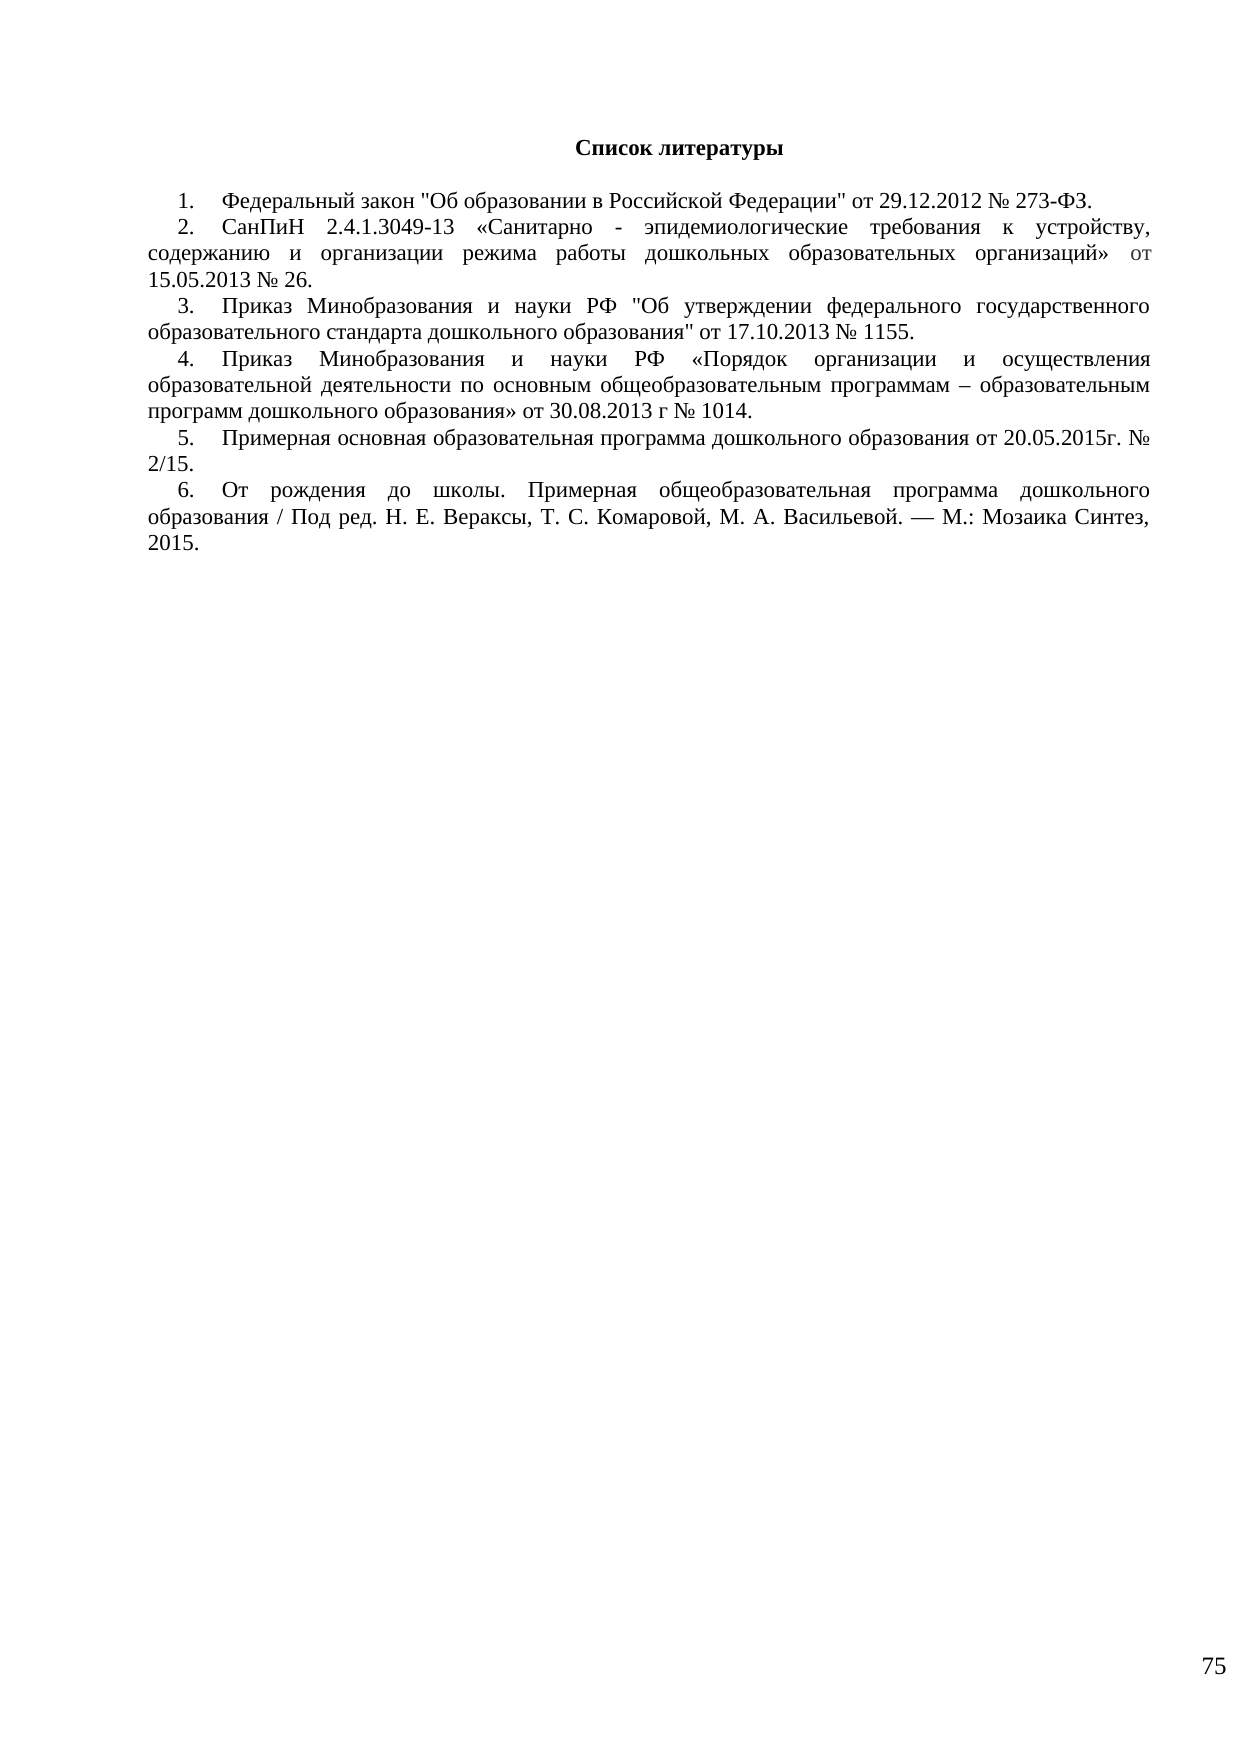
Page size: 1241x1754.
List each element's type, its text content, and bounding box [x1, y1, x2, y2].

text Список литературы [177, 134, 1152, 160]
list Приказ Минобразования и науки РФ «Порядок организации и осуществления образовательной деятельности по основным общеобразовательным программам – образовательным программ дошкольного образования» от 30.08.2013 г № 1014. [148, 345, 1152, 424]
list Примерная основная образовательная программа дошкольного образования от 20.05.2015г. № 2/15. [148, 424, 1152, 477]
subtitle Приказ Минобразования и науки РФ "Об утверждении федерального государственного образовательного стандарта дошкольного образования" от 17.10.2013 № 1155. [148, 292, 1152, 345]
subtitle СанПиН 2.4.1.3049-13 «Санитарно - эпидемиологические требования к устройству, содержанию и организации режима работы дошкольных образовательных организаций» от 15.05.2013 № 26. [148, 213, 1152, 292]
list От рождения до школы. Примерная общеобразовательная программа дошкольного образования / Под ред. Н. Е. Вераксы, Т. С. Комаровой, М. А. Васильевой. — М.: Мозаика Синтез, 2015. [148, 477, 1152, 556]
subtitle Федеральный закон "Об образовании в Российской Федерации" от 29.12.2012 № 273-ФЗ. [148, 187, 1152, 213]
